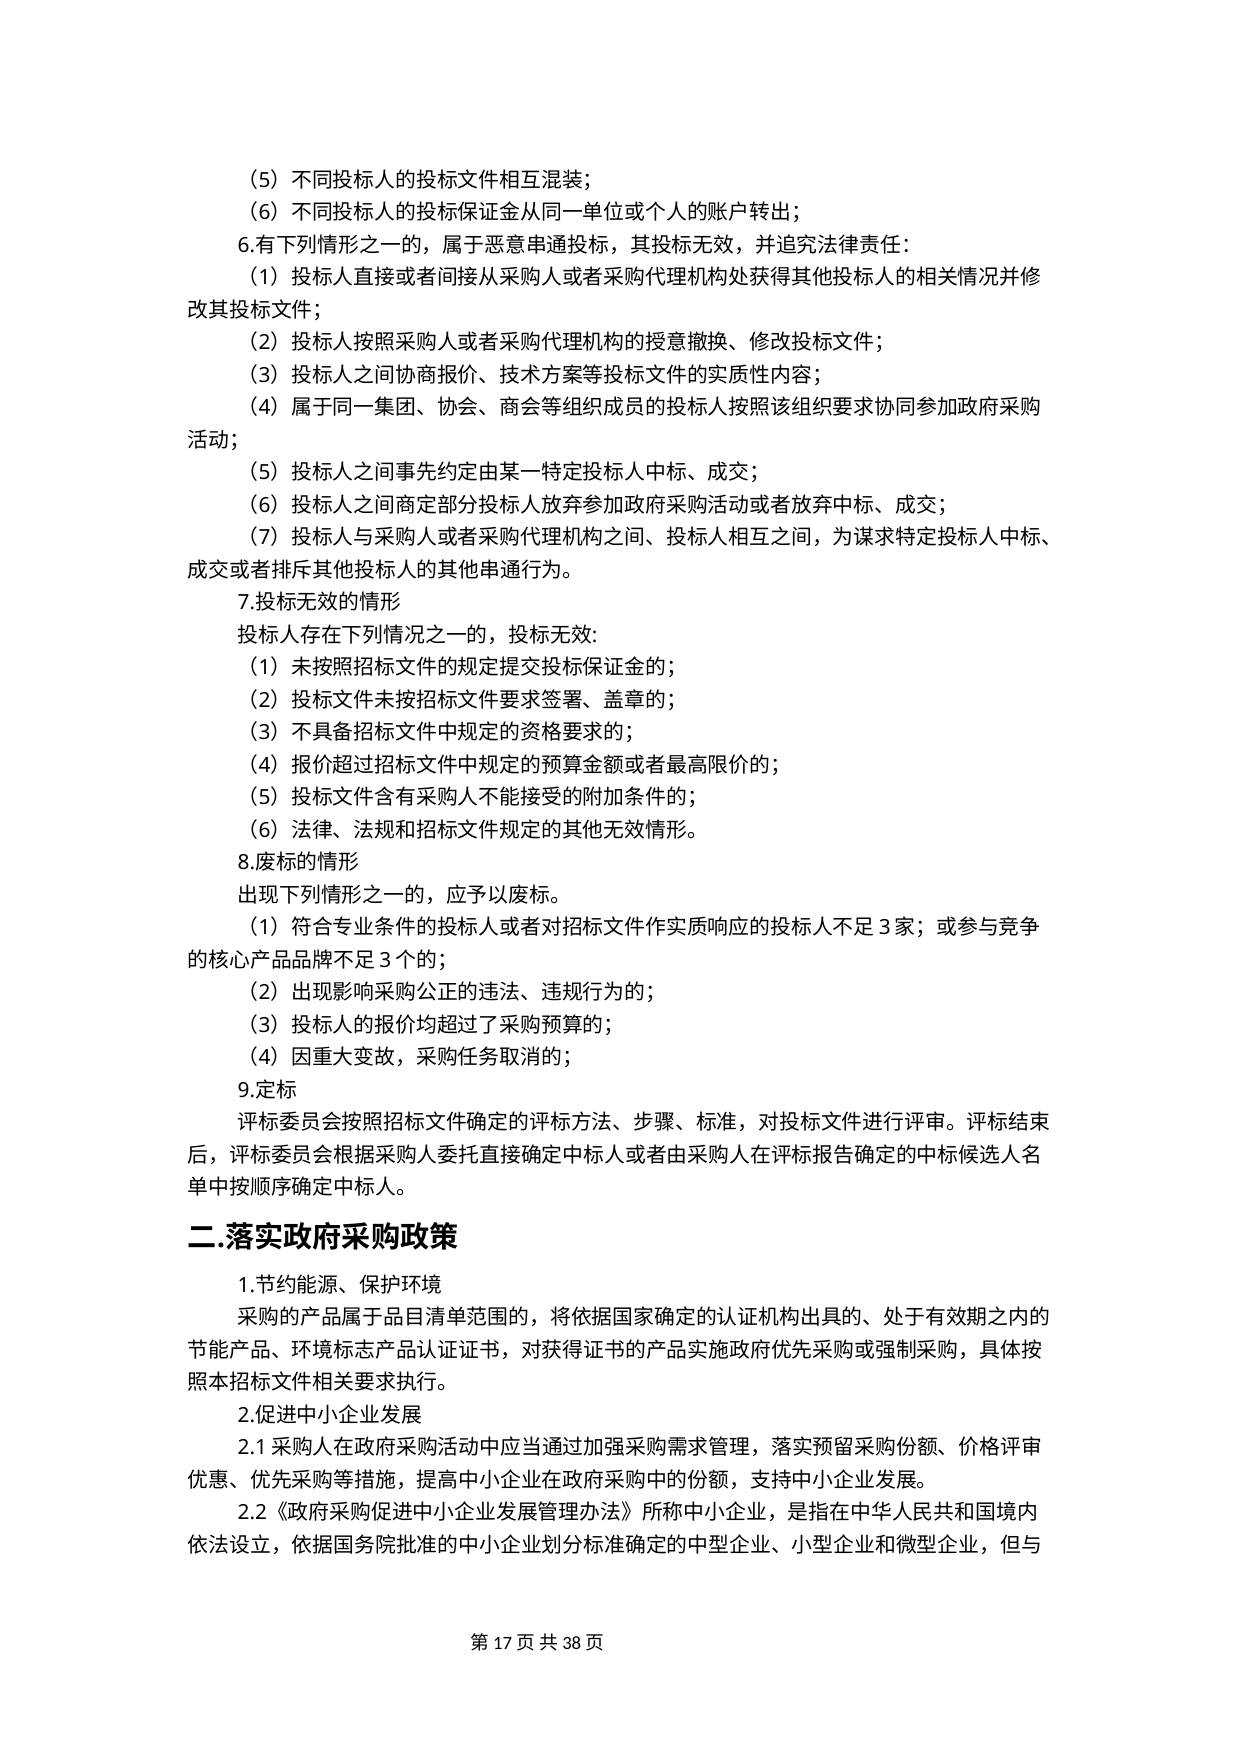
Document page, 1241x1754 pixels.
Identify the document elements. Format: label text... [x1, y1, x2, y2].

text （3）投标人的报价均超过了采购预算的； [187, 1007, 1053, 1039]
text （2）投标人按照采购人或者采购代理机构的授意撤换、修改投标文件； [187, 324, 1053, 357]
text 投标人存在下列情况之一的，投标无效: [187, 617, 1053, 649]
text （4）报价超过招标文件中规定的预算金额或者最高限价的； [187, 747, 1053, 779]
text （6）投标人之间商定部分投标人放弃参加政府采购活动或者放弃中标、成交； [187, 487, 1053, 519]
text （4）属于同一集团、协会、商会等组织成员的投标人按照该组织要求协同参加政府采购活动； [187, 389, 1053, 454]
text （3）不具备招标文件中规定的资格要求的； [187, 714, 1053, 747]
text 出现下列情形之一的，应予以废标。 [187, 877, 1053, 909]
text （2）投标文件未按招标文件要求签署、盖章的； [187, 682, 1053, 714]
text （6）法律、法规和招标文件规定的其他无效情形。 [187, 812, 1053, 844]
text （6）不同投标人的投标保证金从同一单位或个人的账户转出； [187, 194, 1053, 227]
text 2.1采购人在政府采购活动中应当通过加强采购需求管理，落实预留采购份额、价格评审优惠、优先采购等措施，提高中小企业在政府采购中的份额，支持中小企业发展。 [187, 1429, 1053, 1494]
text （5）不同投标人的投标文件相互混装； [187, 162, 1053, 194]
text 2.促进中小企业发展 [187, 1397, 1053, 1429]
text （1）未按照招标文件的规定提交投标保证金的； [187, 649, 1053, 682]
text （1）投标人直接或者间接从采购人或者采购代理机构处获得其他投标人的相关情况并修改其投标文件； [187, 259, 1053, 324]
text 9.定标 [187, 1072, 1053, 1104]
text （5）投标人之间事先约定由某一特定投标人中标、成交； [187, 454, 1053, 487]
text （4）因重大变故，采购任务取消的； [187, 1039, 1053, 1072]
text （5）投标文件含有采购人不能接受的附加条件的； [187, 779, 1053, 812]
text （1）符合专业条件的投标人或者对招标文件作实质响应的投标人不足3家；或参与竞争的核心产品品牌不足3个的； [187, 909, 1053, 974]
text 7.投标无效的情形 [187, 584, 1053, 617]
text 二.落实政府采购政策 [187, 1202, 1053, 1267]
text 采购的产品属于品目清单范围的，将依据国家确定的认证机构出具的、处于有效期之内的节能产品、环境标志产品认证证书，对获得证书的产品实施政府优先采购或强制采购，具体按照本招标文件相关要求执行。 [187, 1299, 1053, 1397]
text 1.节约能源、保护环境 [187, 1267, 1053, 1299]
text （7）投标人与采购人或者采购代理机构之间、投标人相互之间，为谋求特定投标人中标、成交或者排斥其他投标人的其他串通行为。 [187, 519, 1053, 584]
text 6.有下列情形之一的，属于恶意串通投标，其投标无效，并追究法律责任： [187, 227, 1053, 259]
text （2）出现影响采购公正的违法、违规行为的； [187, 974, 1053, 1007]
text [187, 1494, 1053, 1559]
text 评标委员会按照招标文件确定的评标方法、步骤、标准，对投标文件进行评审。评标结束后，评标委员会根据采购人委托直接确定中标人或者由采购人在评标报告确定的中标候选人名单中按顺序确定中标人。 [187, 1104, 1053, 1202]
text 8.废标的情形 [187, 844, 1053, 877]
text （3）投标人之间协商报价、技术方案等投标文件的实质性内容； [187, 357, 1053, 389]
